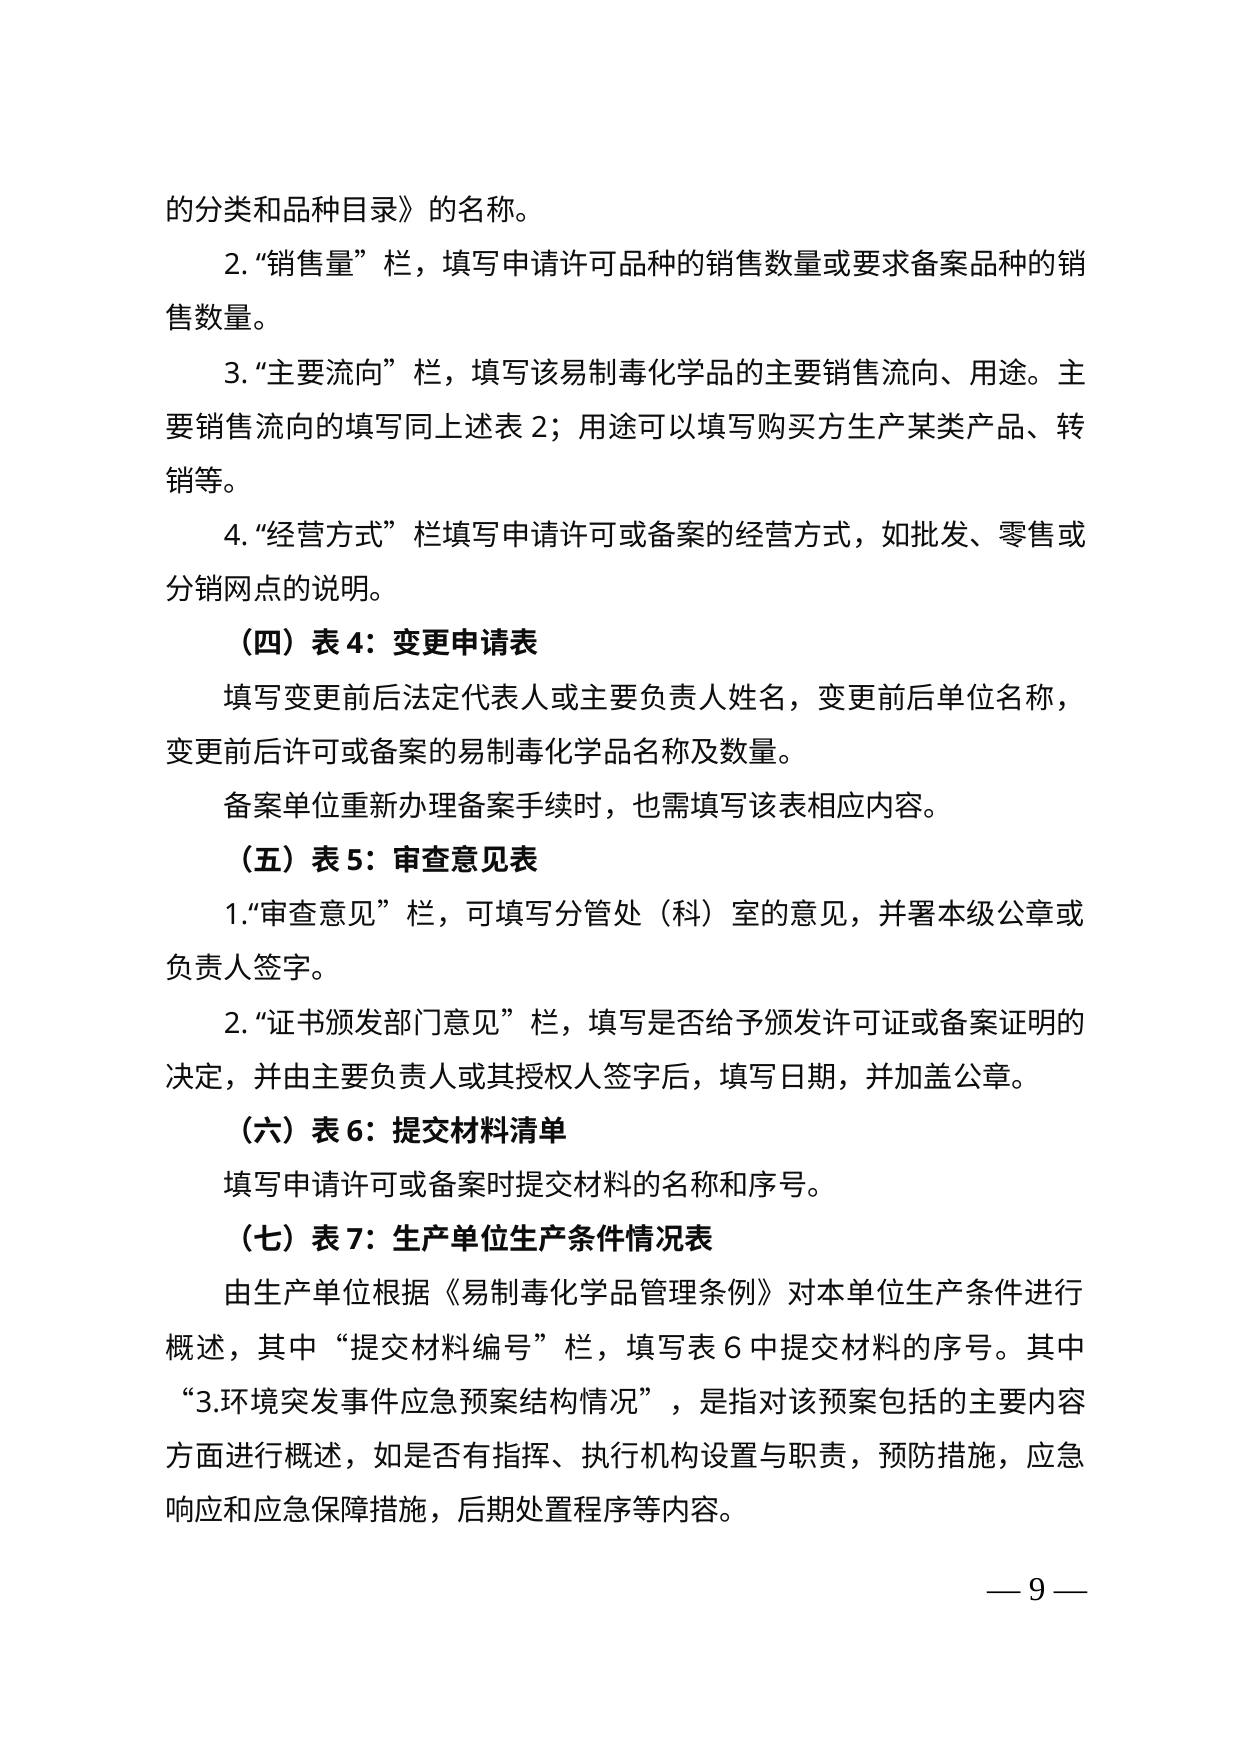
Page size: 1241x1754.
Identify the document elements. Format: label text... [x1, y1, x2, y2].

text 4. “经营方式”栏填写申请许可或备案的经营方式，如批发、零售或分销网点的说明。 [165, 502, 1087, 611]
text 2. “销售量”栏，填写申请许可品种的销售数量或要求备案品种的销售数量。 [165, 231, 1087, 340]
text 3. “主要流向”栏，填写该易制毒化学品的主要销售流向、用途。主要销售流向的填写同上述表2；用途可以填写购买方生产某类产品、转销等。 [165, 340, 1087, 502]
text 填写申请许可或备案时提交材料的名称和序号。 [165, 1152, 1087, 1206]
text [165, 177, 1087, 231]
text 1.“审查意见”栏，可填写分管处（科）室的意见，并署本级公章或负责人签字。 [165, 881, 1087, 990]
text （五）表5：审查意见表 [165, 827, 1087, 881]
text 备案单位重新办理备案手续时，也需填写该表相应内容。 [165, 773, 1087, 827]
text 填写变更前后法定代表人或主要负责人姓名，变更前后单位名称，变更前后许可或备案的易制毒化学品名称及数量。 [165, 665, 1087, 773]
text 2. “证书颁发部门意见”栏，填写是否给予颁发许可证或备案证明的决定，并由主要负责人或其授权人签字后，填写日期，并加盖公章。 [165, 990, 1087, 1098]
text （四）表4：变更申请表 [165, 611, 1087, 665]
text （六）表6：提交材料清单 [165, 1098, 1087, 1152]
text 由生产单位根据《易制毒化学品管理条例》对本单位生产条件进行概述，其中“提交材料编号”栏，填写表６中提交材料的序号。其中“3.环境突发事件应急预案结构情况”，是指对该预案包括的主要内容方面进行概述，如是否有指挥、执行机构设置与职责，预防措施，应急响应和应急保障措施，后期处置程序等内容。 [165, 1261, 1087, 1531]
text （七）表7：生产单位生产条件情况表 [165, 1206, 1087, 1261]
